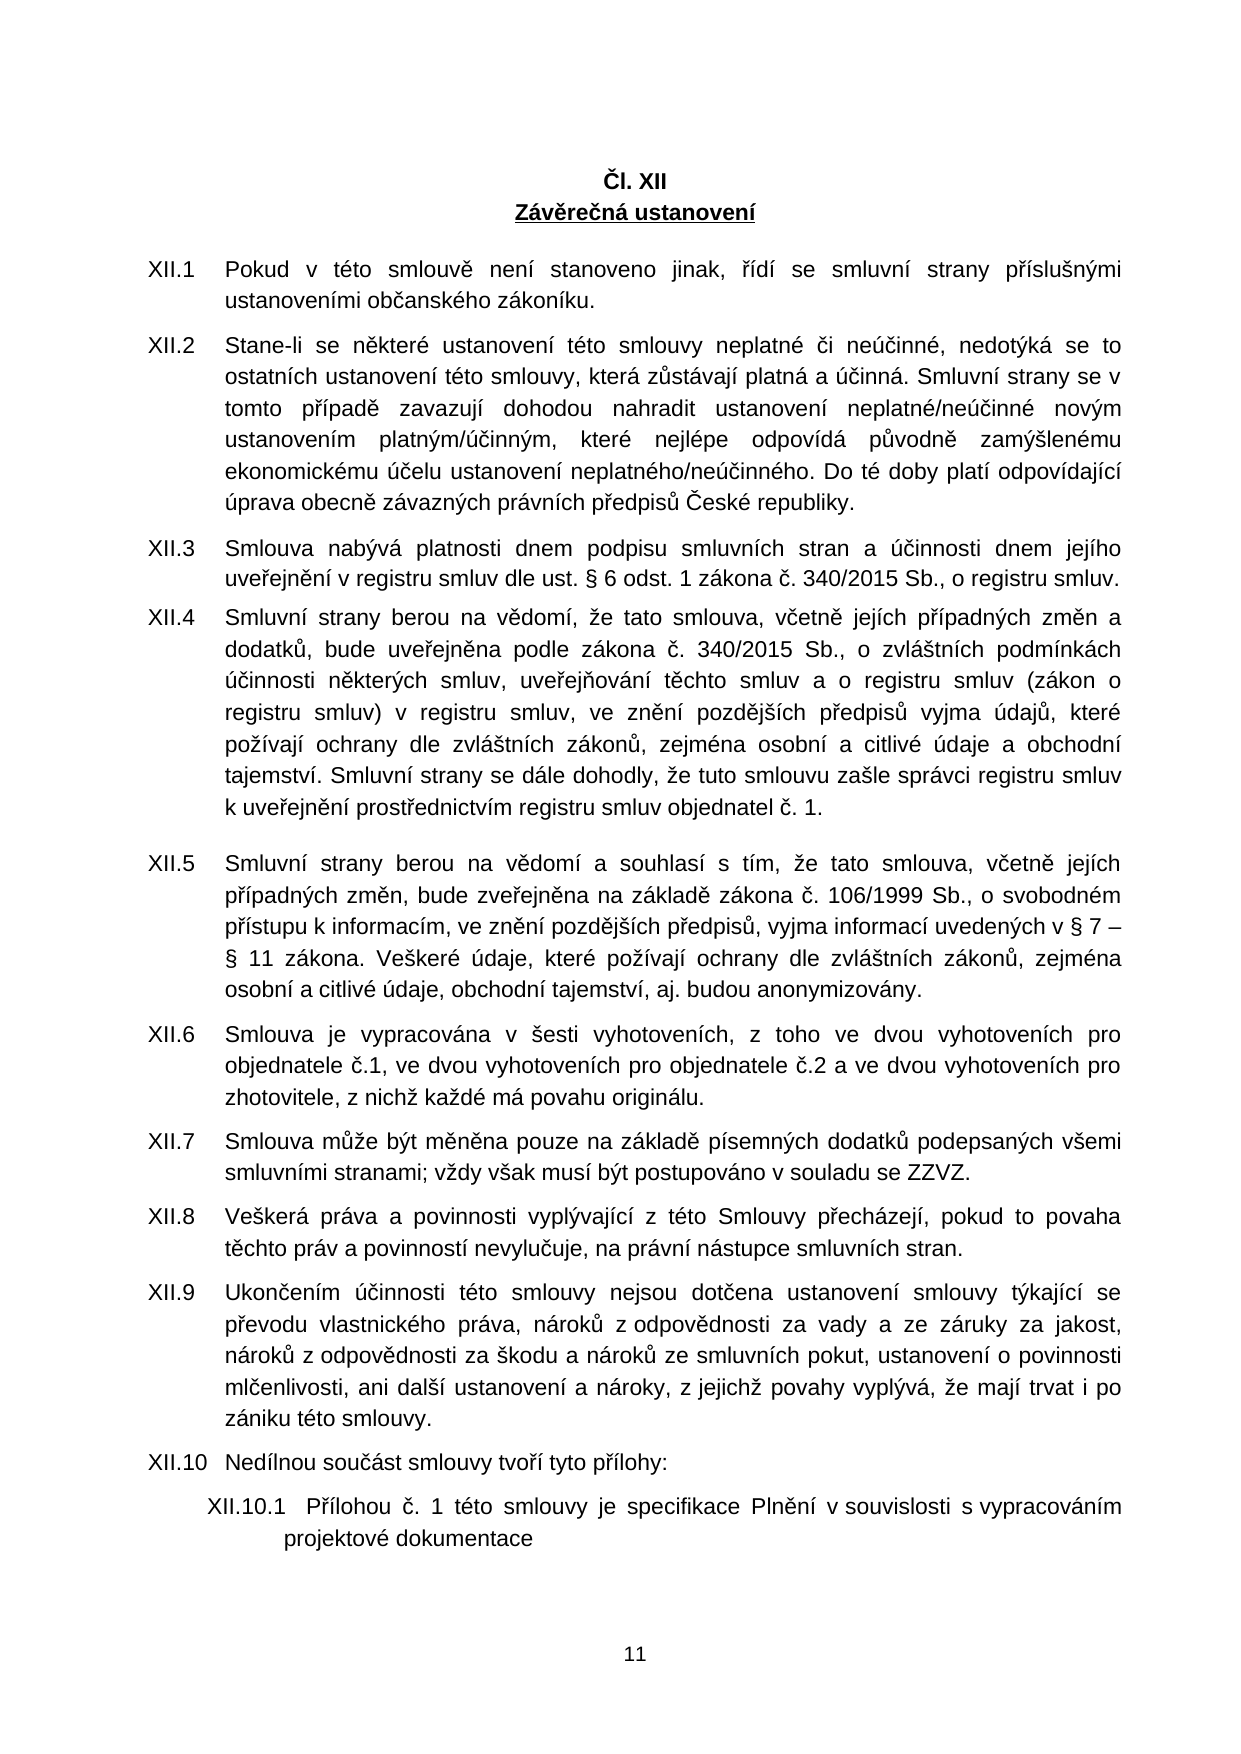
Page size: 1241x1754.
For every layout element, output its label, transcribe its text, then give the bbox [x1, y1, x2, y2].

list Smluvní strany berou na vědomí a souhlasí s tím, že tato smlouva, včetně jejích případných změn, bude zveřejněna na základě zákona č. 106/1999 Sb., o svobodném přístupu k informacím, ve znění pozdějších předpisů, vyjma informací uvedených v § 7 – § 11 zákona. Veškeré údaje, které požívají ochrany dle zvláštních zákonů, zejména osobní a citlivé údaje, obchodní tajemství, aj. budou anonymizovány. [148, 850, 1122, 1003]
list Smlouva může být měněna pouze na základě písemných dodatků podepsaných všemi smluvními stranami; vždy však musí být postupováno v souladu se ZZVZ. [148, 1128, 1122, 1186]
list Ukončením účinnosti této smlouvy nejsou dotčena ustanovení smlouvy týkající se převodu vlastnického práva, nároků z odpovědnosti za vady a ze záruky za jakost, nároků z odpovědnosti za škodu a nároků ze smluvních pokut, ustanovení o povinnosti mlčenlivosti, ani další ustanovení a nároky, z jejichž povahy vyplývá, že mají trvat i po zániku této smlouvy. [148, 1279, 1122, 1432]
list Pokud v této smlouvě není stanoveno jinak, řídí se smluvní strany příslušnými ustanoveními občanského zákoníku. [148, 256, 1122, 314]
list Smluvní strany berou na vědomí, že tato smlouva, včetně jejích případných změn a dodatků, bude uveřejněna podle zákona č. 340/2015 Sb., o zvláštních podmínkách účinnosti některých smluv, uveřejňování těchto smluv a o registru smluv (zákon o registru smluv) v registru smluv, ve znění pozdějších předpisů vyjma údajů, které požívají ochrany dle zvláštních zákonů, zejména osobní a citlivé údaje a obchodní tajemství. Smluvní strany se dále dohodly, že tuto smlouvu zašle správci registru smluv k uveřejnění prostřednictvím registru smluv objednatel č. 1. [148, 604, 1122, 820]
list Veškerá práva a povinnosti vyplývající z této Smlouvy přecházejí, pokud to povaha těchto práv a povinností nevylučuje, na právní nástupce smluvních stran. [148, 1203, 1122, 1261]
list Smlouva je vypracována v šesti vyhotoveních, z toho ve dvou vyhotoveních pro objednatele č.1, ve dvou vyhotoveních pro objednatele č.2 a ve dvou vyhotoveních pro zhotovitele, z nichž každé má povahu originálu. [148, 1021, 1122, 1110]
list Přílohou č. 1 této smlouvy je specifikace Plnění v souvislosti s vypracováním projektové dokumentace [207, 1493, 1122, 1551]
list Nedílnou součást smlouvy tvoří tyto přílohy: [148, 1449, 1122, 1476]
list Smlouva nabývá platnosti dnem podpisu smluvních stran a účinnosti dnem jejího uveřejnění v registru smluv dle ust. § 6 odst. 1 zákona č. 340/2015 Sb., o registru smluv. [148, 533, 1122, 592]
list Stane-li se některé ustanovení této smlouvy neplatné či neúčinné, nedotýká se to ostatních ustanovení této smlouvy, která zůstávají platná a účinná. Smluvní strany se v tomto případě zavazují dohodou nahradit ustanovení neplatné/neúčinné novým ustanovením platným/účinným, které nejlépe odpovídá původně zamýšlenému ekonomickému účelu ustanovení neplatného/neúčinného. Do té doby platí odpovídající úprava obecně závazných právních předpisů České republiky. [148, 332, 1122, 516]
text Závěrečná ustanovení [148, 168, 1122, 226]
